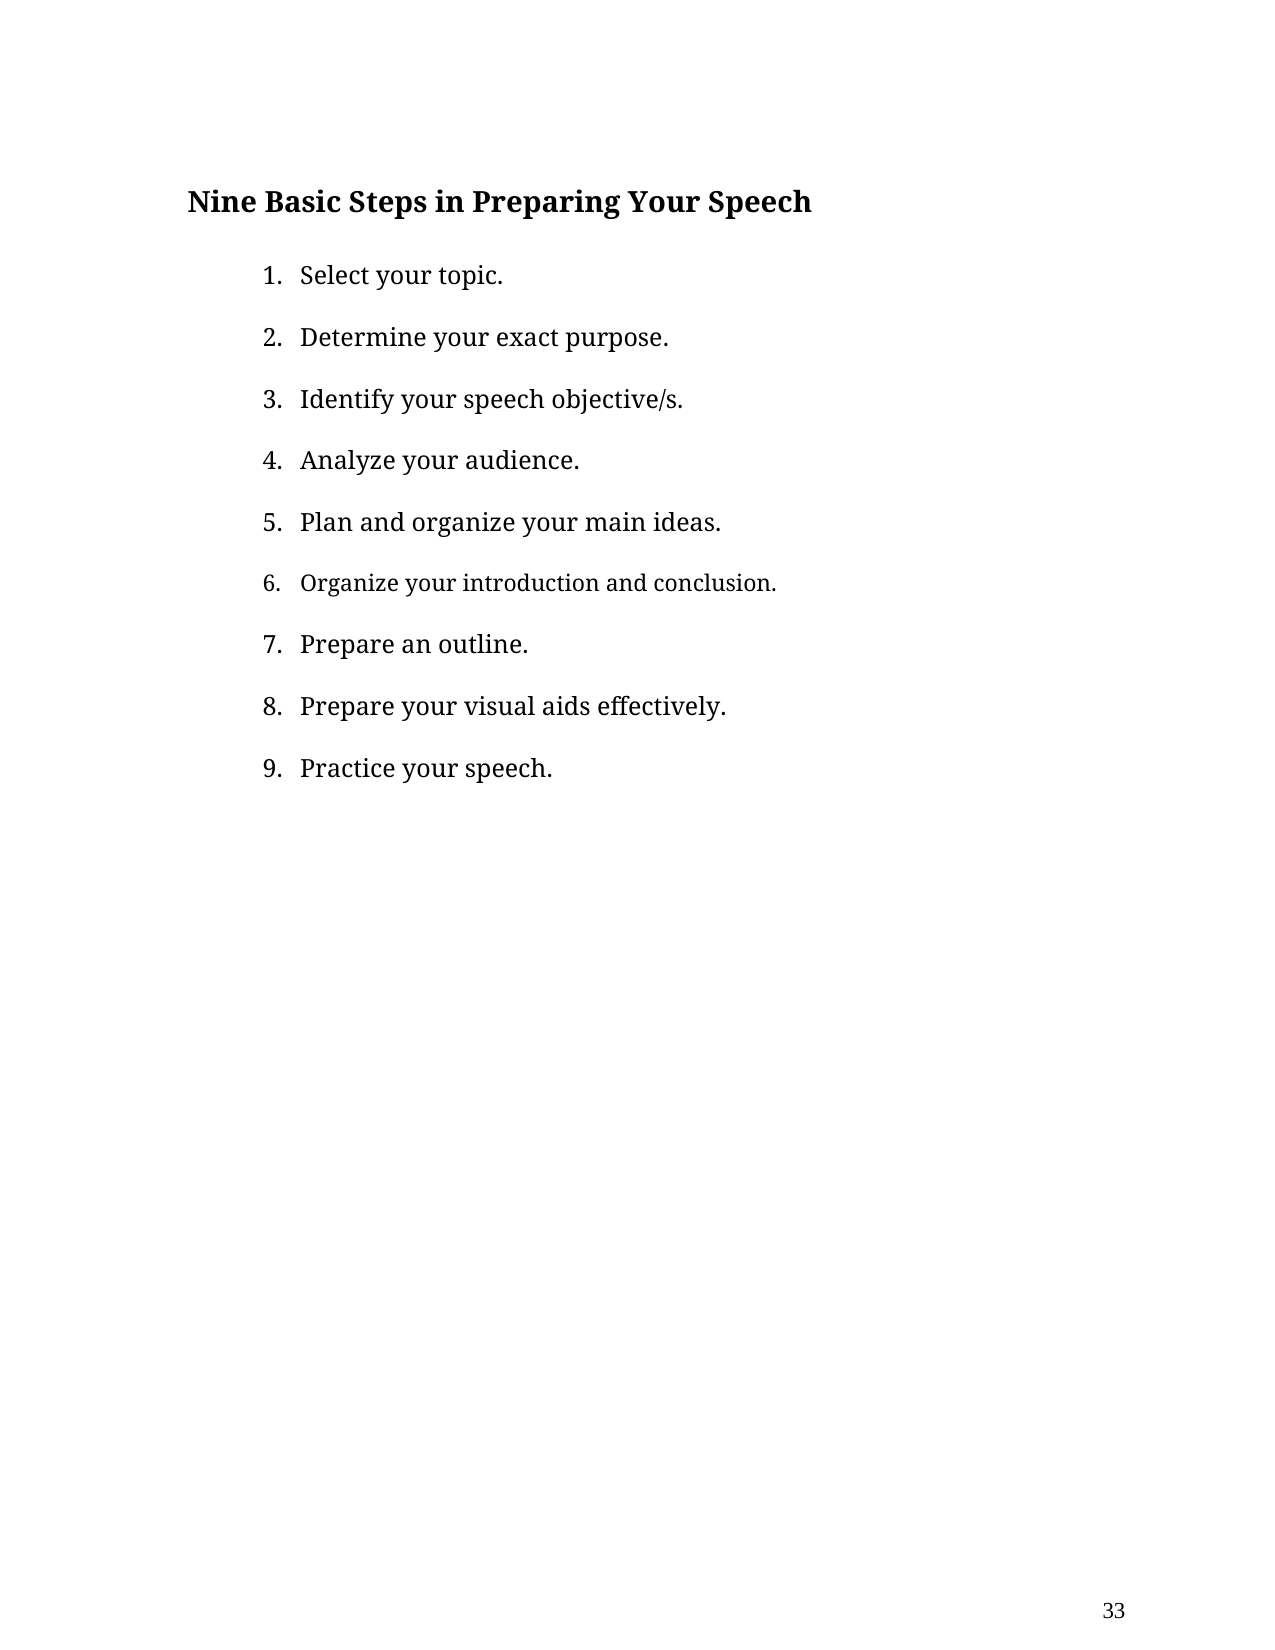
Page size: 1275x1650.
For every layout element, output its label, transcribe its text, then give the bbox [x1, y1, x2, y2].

list Organize your introduction and conclusion. [262, 567, 1125, 598]
list Select your topic. [262, 258, 1125, 292]
list Plan and organize your main ideas. [262, 505, 1125, 539]
list Analyze your audience. [262, 443, 1125, 477]
text Nine Basic Steps in Preparing Your Speech [187, 182, 1125, 221]
list Prepare your visual aids effectively. [262, 688, 1125, 723]
list Prepare an outline. [262, 627, 1125, 661]
list Practice your speech. [262, 750, 1125, 784]
list Determine your exact purpose. [262, 319, 1125, 353]
list Identify your speech objective/s. [262, 381, 1125, 415]
